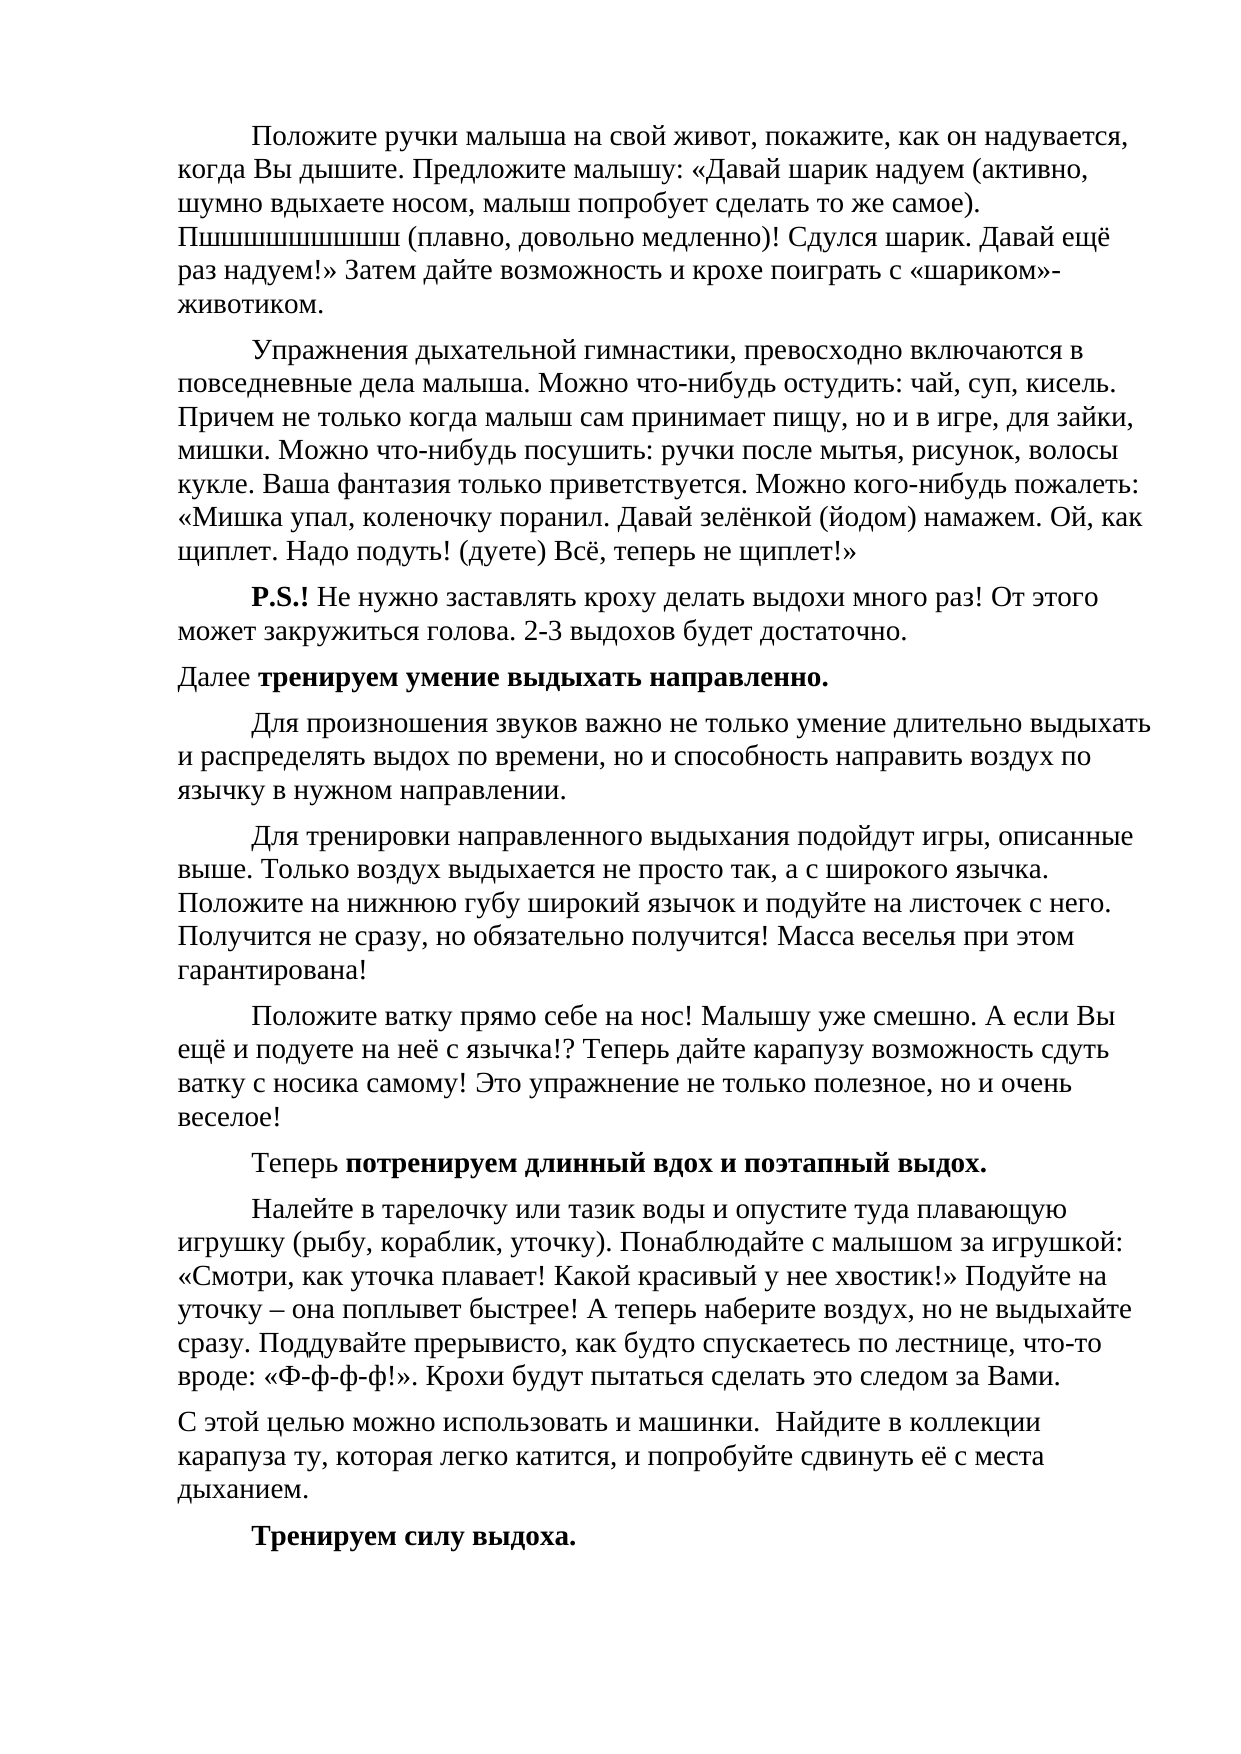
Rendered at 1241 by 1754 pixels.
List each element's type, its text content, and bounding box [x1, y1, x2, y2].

text Для тренировки направленного выдыхания подойдут игры, описанные выше. Только воздух выдыхается не просто так, а с широкого язычка. Положите на нижнюю губу широкий язычок и подуйте на листочек с него. Получится не сразу, но обязательно получится! Масса веселья при этом гарантирована! [177, 818, 1152, 986]
text P.S.! Не нужно заставлять кроху делать выдохи много раз! От этого может закружиться голова. 2-3 выдохов будет достаточно. [177, 579, 1152, 646]
text Далее тренируем умение выдыхать направленно. [177, 659, 1152, 692]
text Положите ручки малыша на свой живот, покажите, как он надувается, когда Вы дышите. Предложите малышу: «Давай шарик надуем (активно, шумно вдыхаете носом, малыш попробует сделать то же самое). Пшшшшшшшшш (плавно, довольно медленно)! Сдулся шарик. Давай ещё раз надуем!» Затем дайте возможность и крохе поиграть с «шариком»-животиком. [177, 118, 1152, 319]
text С этой целью можно использовать и машинки. Найдите в коллекции карапуза ту, которая легко катится, и попробуйте сдвинуть её с места дыханием. [177, 1404, 1152, 1505]
text Налейте в тарелочку или тазик воды и опустите туда плавающую игрушку (рыбу, кораблик, уточку). Понаблюдайте с малышом за игрушкой: «Смотри, как уточка плавает! Какой красивый у нее хвостик!» Подуйте на уточку – она поплывет быстрее! А теперь наберите воздух, но не выдыхайте сразу. Поддувайте прерывисто, как будто спускаетесь по лестнице, что-то вроде: «Ф-ф-ф-ф!». Крохи будут пытаться сделать это следом за Вами. [177, 1191, 1152, 1392]
text Положите ватку прямо себе на нос! Малышу уже смешно. А если Вы ещё и подуете на неё с язычка!? Теперь дайте карапузу возможность сдуть ватку с носика самому! Это упражнение не только полезное, но и очень веселое! [177, 998, 1152, 1132]
text Для произношения звуков важно не только умение длительно выдыхать и распределять выдох по времени, но и способность направить воздух по язычку в нужном направлении. [177, 705, 1152, 805]
text Теперь потренируем длинный вдох и поэтапный выдох. [177, 1145, 1152, 1178]
text Упражнения дыхательной гимнастики, превосходно включаются в повседневные дела малыша. Можно что-нибудь остудить: чай, суп, кисель. Причем не только когда малыш сам принимает пищу, но и в игре, для зайки, мишки. Можно что-нибудь посушить: ручки после мытья, рисунок, волосы кукле. Ваша фантазия только приветствуется. Можно кого-нибудь пожалеть: «Мишка упал, коленочку поранил. Давай зелёнкой (йодом) намажем. Ой, как щиплет. Надо подуть! (дуете) Всё, теперь не щиплет!» [177, 332, 1152, 567]
text Тренируем силу выдоха. [177, 1518, 1152, 1551]
